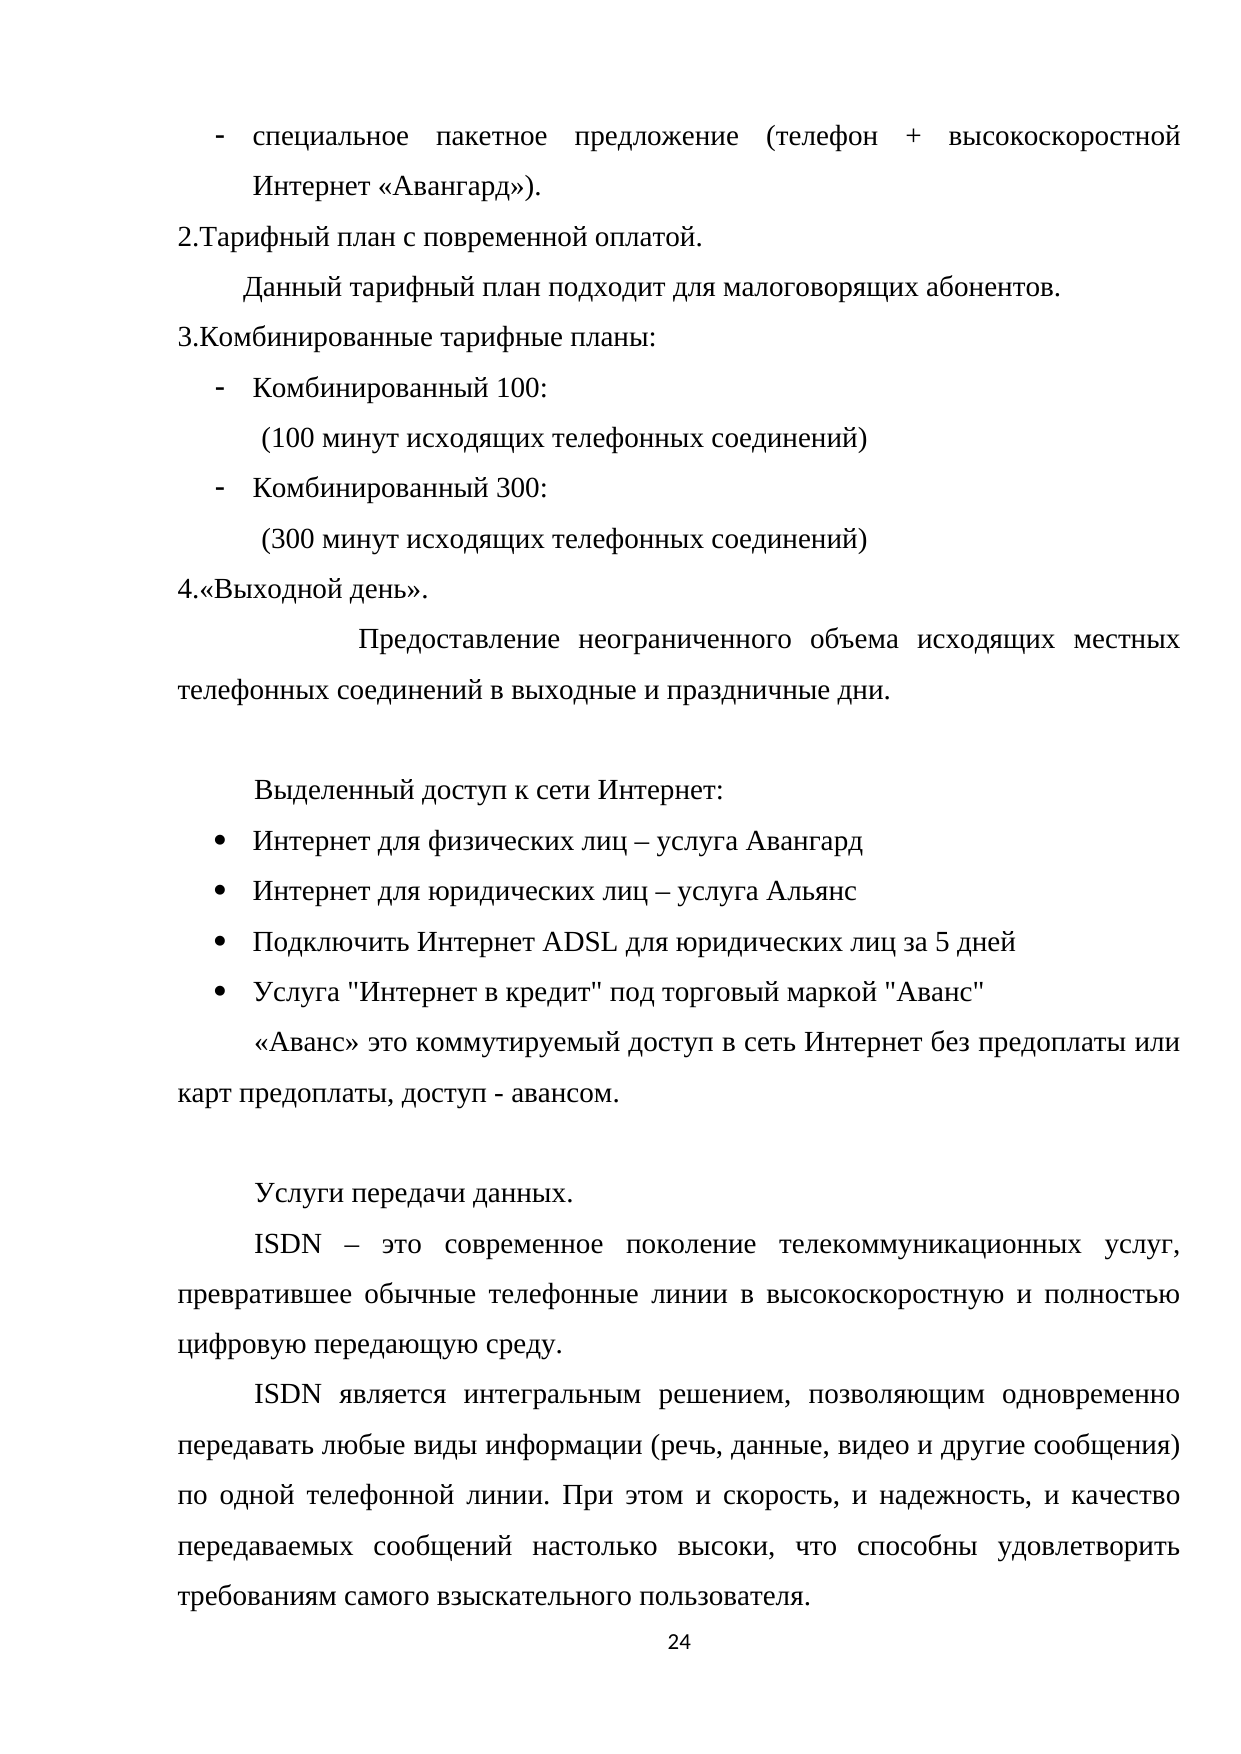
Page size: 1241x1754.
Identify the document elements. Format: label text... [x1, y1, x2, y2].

text 2.Тарифный план с повременной оплатой. [177, 219, 1181, 252]
text ISDN – это современное поколение телекоммуникационных услуг, превратившее обычные телефонные линии в высокоскоростную и полностью цифровую передающую среду. [177, 1226, 1181, 1360]
text 4.«Выходной день». [177, 571, 1181, 605]
text «Аванс» это коммутируемый доступ в сеть Интернет без предоплаты или карт предоплаты, доступ - авансом. [177, 1024, 1181, 1108]
text Выделенный доступ к сети Интернет: [177, 772, 1181, 806]
text 3.Комбинированные тарифные планы: [177, 319, 1181, 353]
list Комбинированный 300: [215, 471, 1181, 504]
text Предоставление неограниченного объема исходящих местных телефонных соединений в выходные и праздничные дни. [177, 622, 1181, 705]
list Услуга "Интернет в кредит" под торговый маркой "Аванс" [215, 974, 1181, 1008]
text (300 минут исходящих телефонных соединений) [177, 521, 1181, 554]
text Данный тарифный план подходит для малоговорящих абонентов. [177, 269, 1181, 303]
list Интернет для юридических лиц – услуга Альянс [215, 873, 1181, 907]
list Комбинированный 100: [215, 370, 1181, 403]
text Услуги передачи данных. [177, 1175, 1181, 1209]
list специальное пакетное предложение (телефон + высокоскоростной Интернет «Авангард»). [215, 118, 1181, 202]
text (100 минут исходящих телефонных соединений) [177, 420, 1181, 454]
list Подключить Интернет ADSL для юридических лиц за 5 дней [215, 924, 1181, 957]
list Интернет для физических лиц – услуга Авангард [215, 823, 1181, 856]
text ISDN является интегральным решением, позволяющим одновременно передавать любые виды информации (речь, данные, видео и другие сообщения) по одной телефонной линии. При этом и скорость, и надежность, и качество передаваемых сообщений настолько высоки, что способны удовлетворить требованиям самого взыскательного пользователя. [177, 1377, 1181, 1611]
